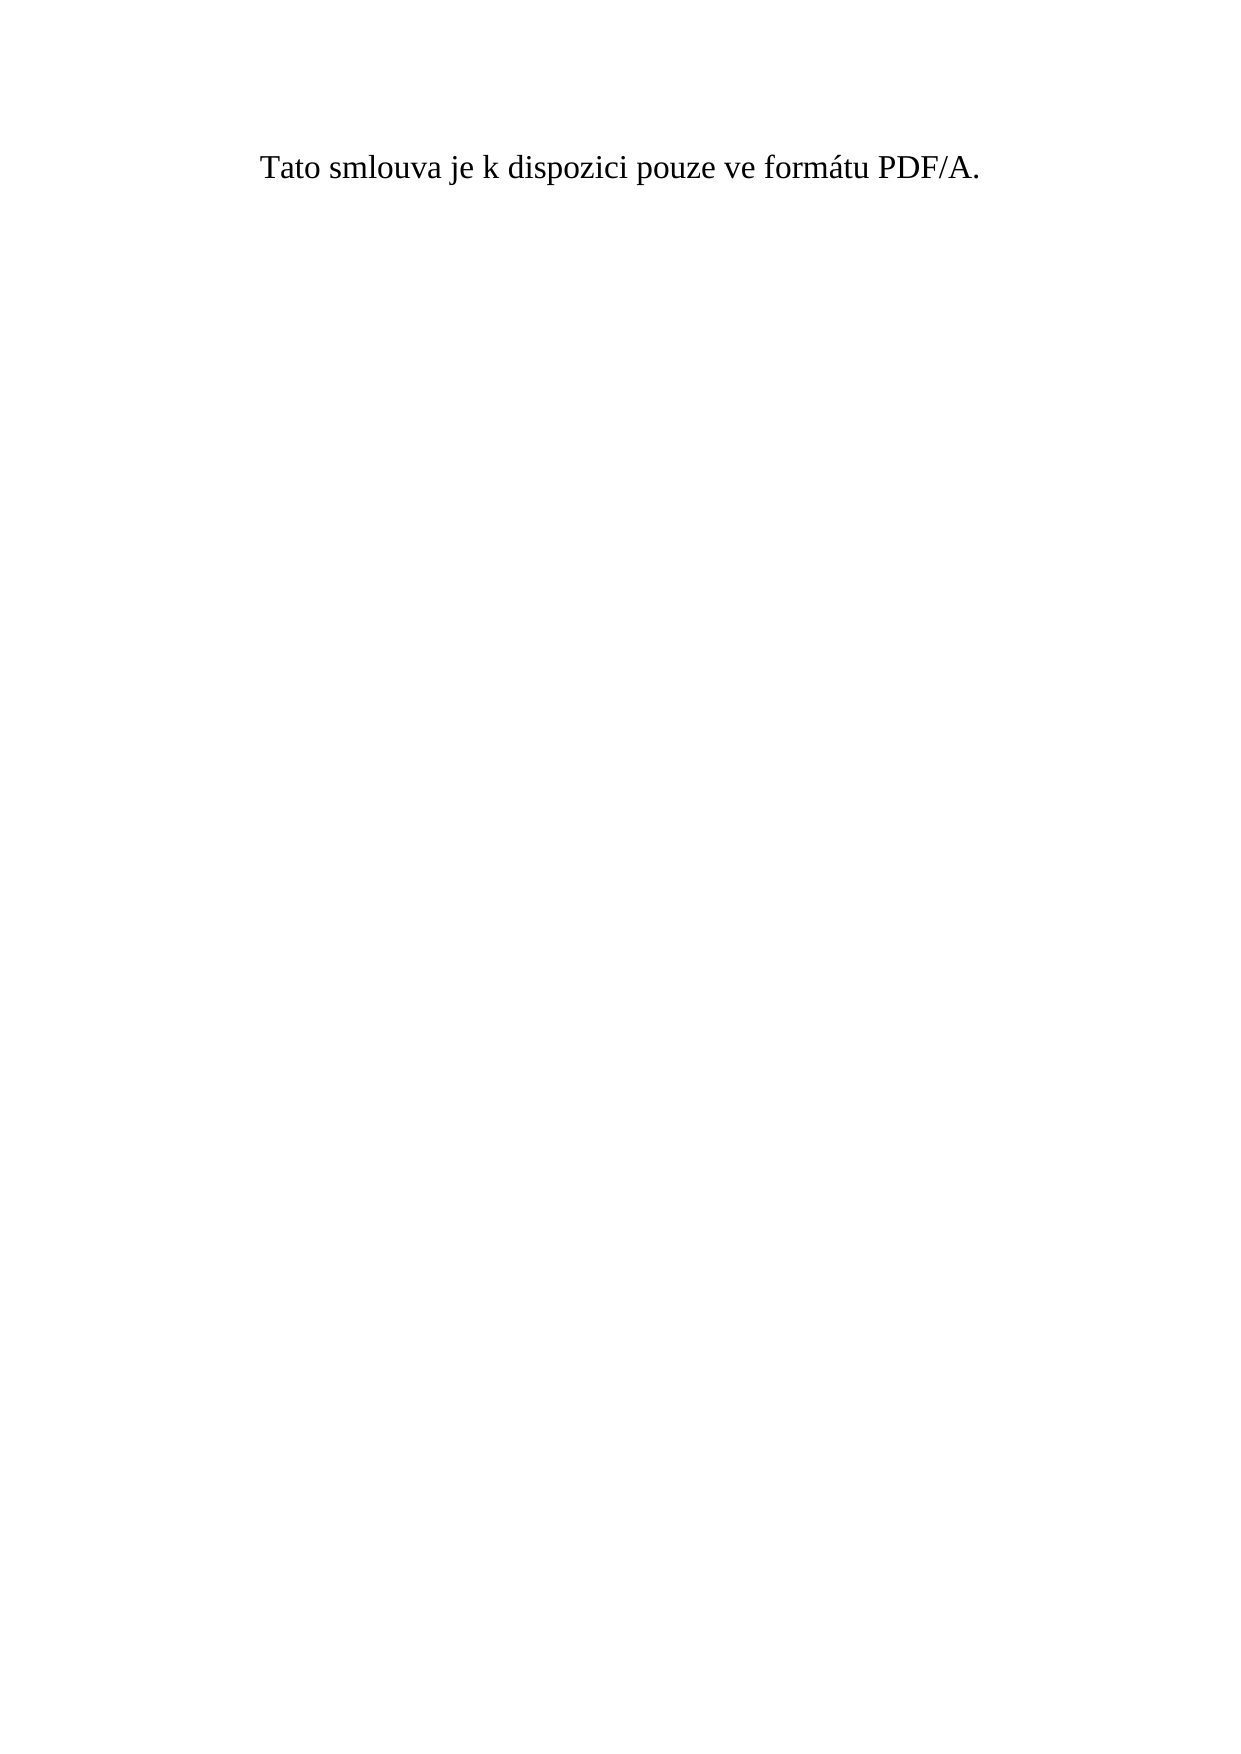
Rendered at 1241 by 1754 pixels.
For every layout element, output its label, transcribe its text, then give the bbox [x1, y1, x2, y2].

text Tato smlouva je k dispozici pouze ve formátu PDF/A. [148, 148, 1093, 186]
